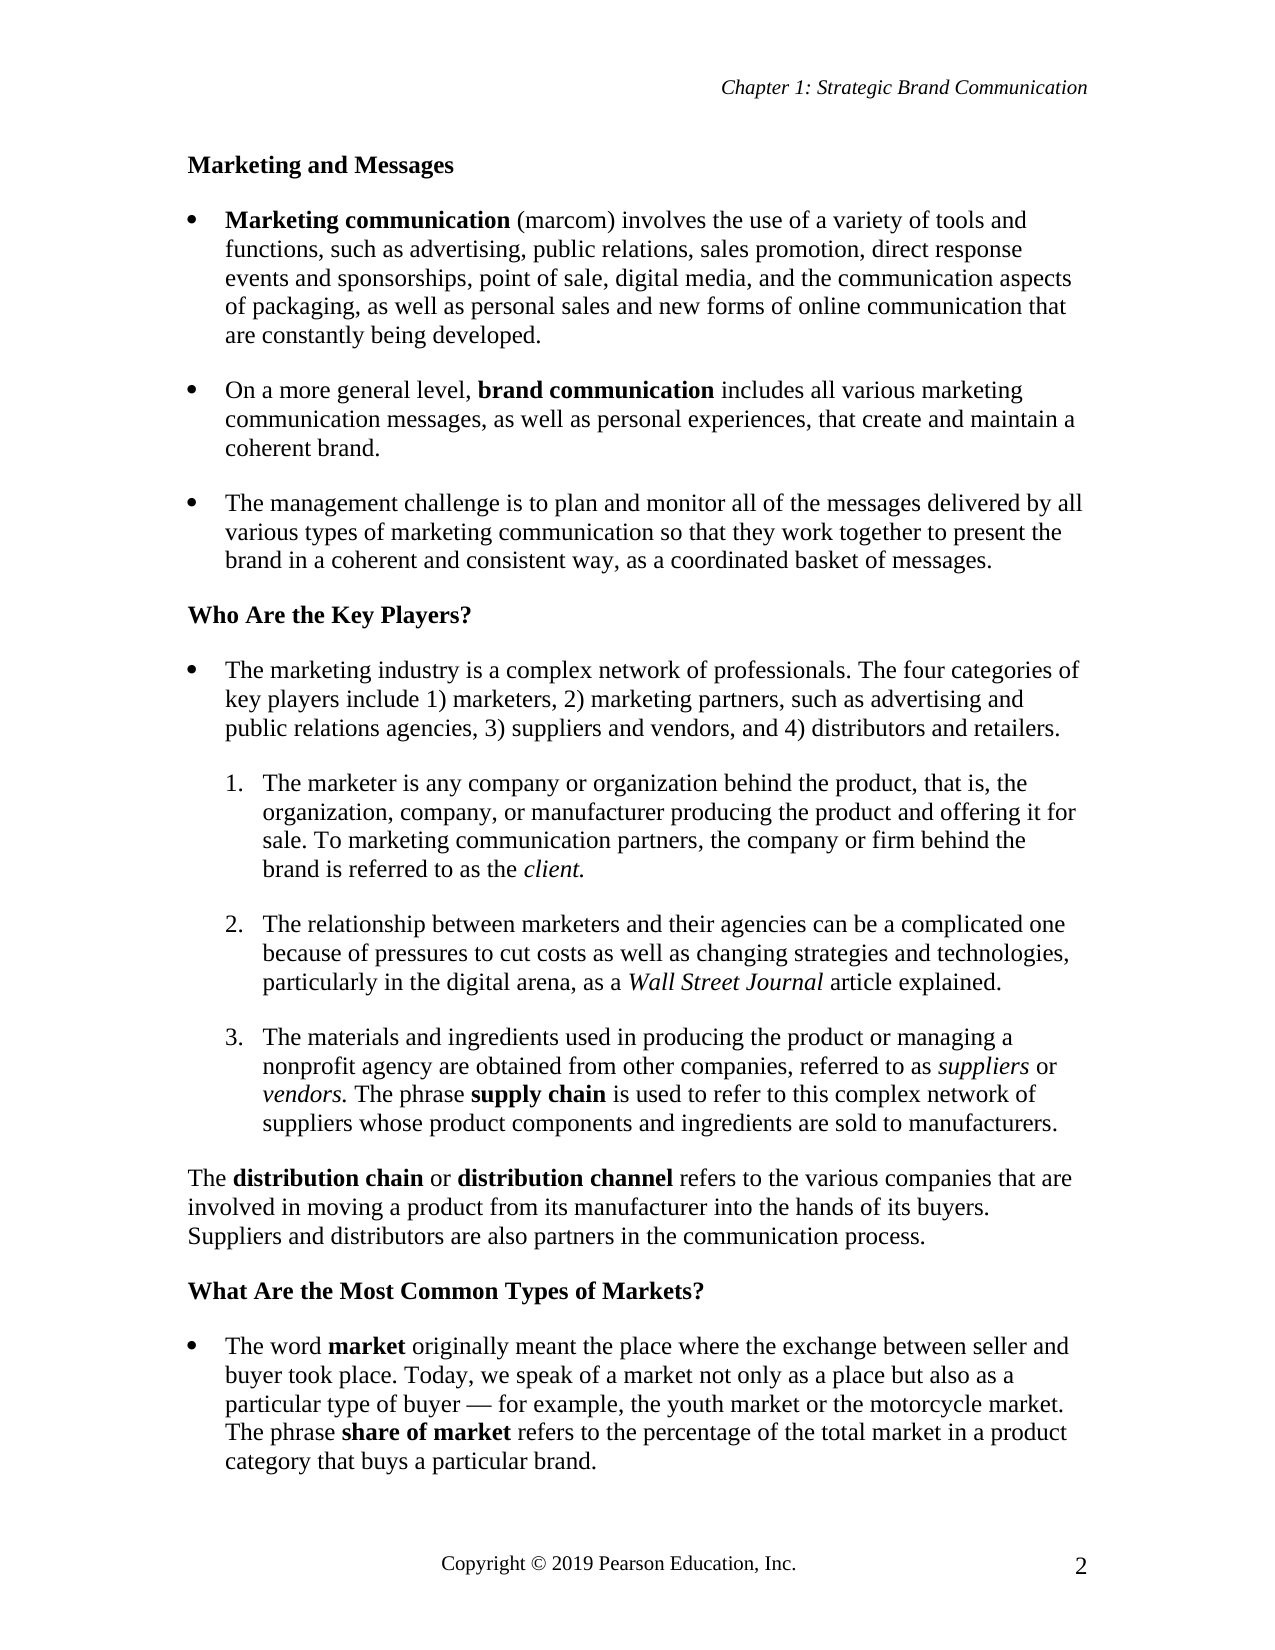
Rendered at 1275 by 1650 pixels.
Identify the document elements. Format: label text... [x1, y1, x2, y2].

list The marketing industry is a complex network of professionals. The four categories of key players include 1) marketers, 2) marketing partners, such as advertising and public relations agencies, 3) suppliers and vendors, and 4) distributors and retailers. [187, 656, 1087, 742]
list Marketing communication (marcom) involves the use of a variety of tools and functions, such as advertising, public relations, sales promotion, direct response events and sponsorships, point of sale, digital media, and the communication aspects of packaging, as well as personal sales and new forms of online communication that are constantly being developed. [187, 205, 1087, 349]
list The management challenge is to plan and monitor all of the messages delivered by all various types of marketing communication so that they work together to present the brand in a coherent and consistent way, as a coordinated basket of messages. [187, 488, 1087, 574]
list The word market originally meant the place where the exchange between seller and buyer took place. Today, we speak of a market not only as a place but also as a particular type of buyer — for example, the youth market or the motorcycle market. The phrase share of market refers to the percentage of the total market in a product category that buys a particular brand. [187, 1331, 1087, 1475]
text The distribution chain or distribution channel refers to the various companies that are involved in moving a product from its manufacturer into the hands of its buyers. Suppliers and distributors are also partners in the communication process. [187, 1163, 1087, 1250]
list The relationship between marketers and their agencies can be a complicated one because of pressures to cut costs as well as changing strategies and technologies, particularly in the digital arena, as a Wall Street Journal article explained. [225, 909, 1087, 996]
list On a more general level, brand communication includes all various marketing communication messages, as well as personal experiences, that create and maintain a coherent brand. [187, 375, 1087, 461]
text Who Are the Key Players? [187, 600, 1087, 629]
text What Are the Most Common Types of Markets? [187, 1276, 1087, 1305]
list The materials and ingredients used in producing the product or managing a nonprofit agency are obtained from other companies, referred to as suppliers or vendors. The phrase supply chain is used to refer to this complex network of suppliers whose product components and ingredients are sold to manufacturers. [225, 1022, 1087, 1137]
list The marketer is any company or organization behind the product, that is, the organization, company, or manufacturer producing the product and offering it for sale. To marketing communication partners, the company or firm behind the brand is referred to as the client. [225, 768, 1087, 883]
text Marketing and Messages [187, 150, 1087, 179]
